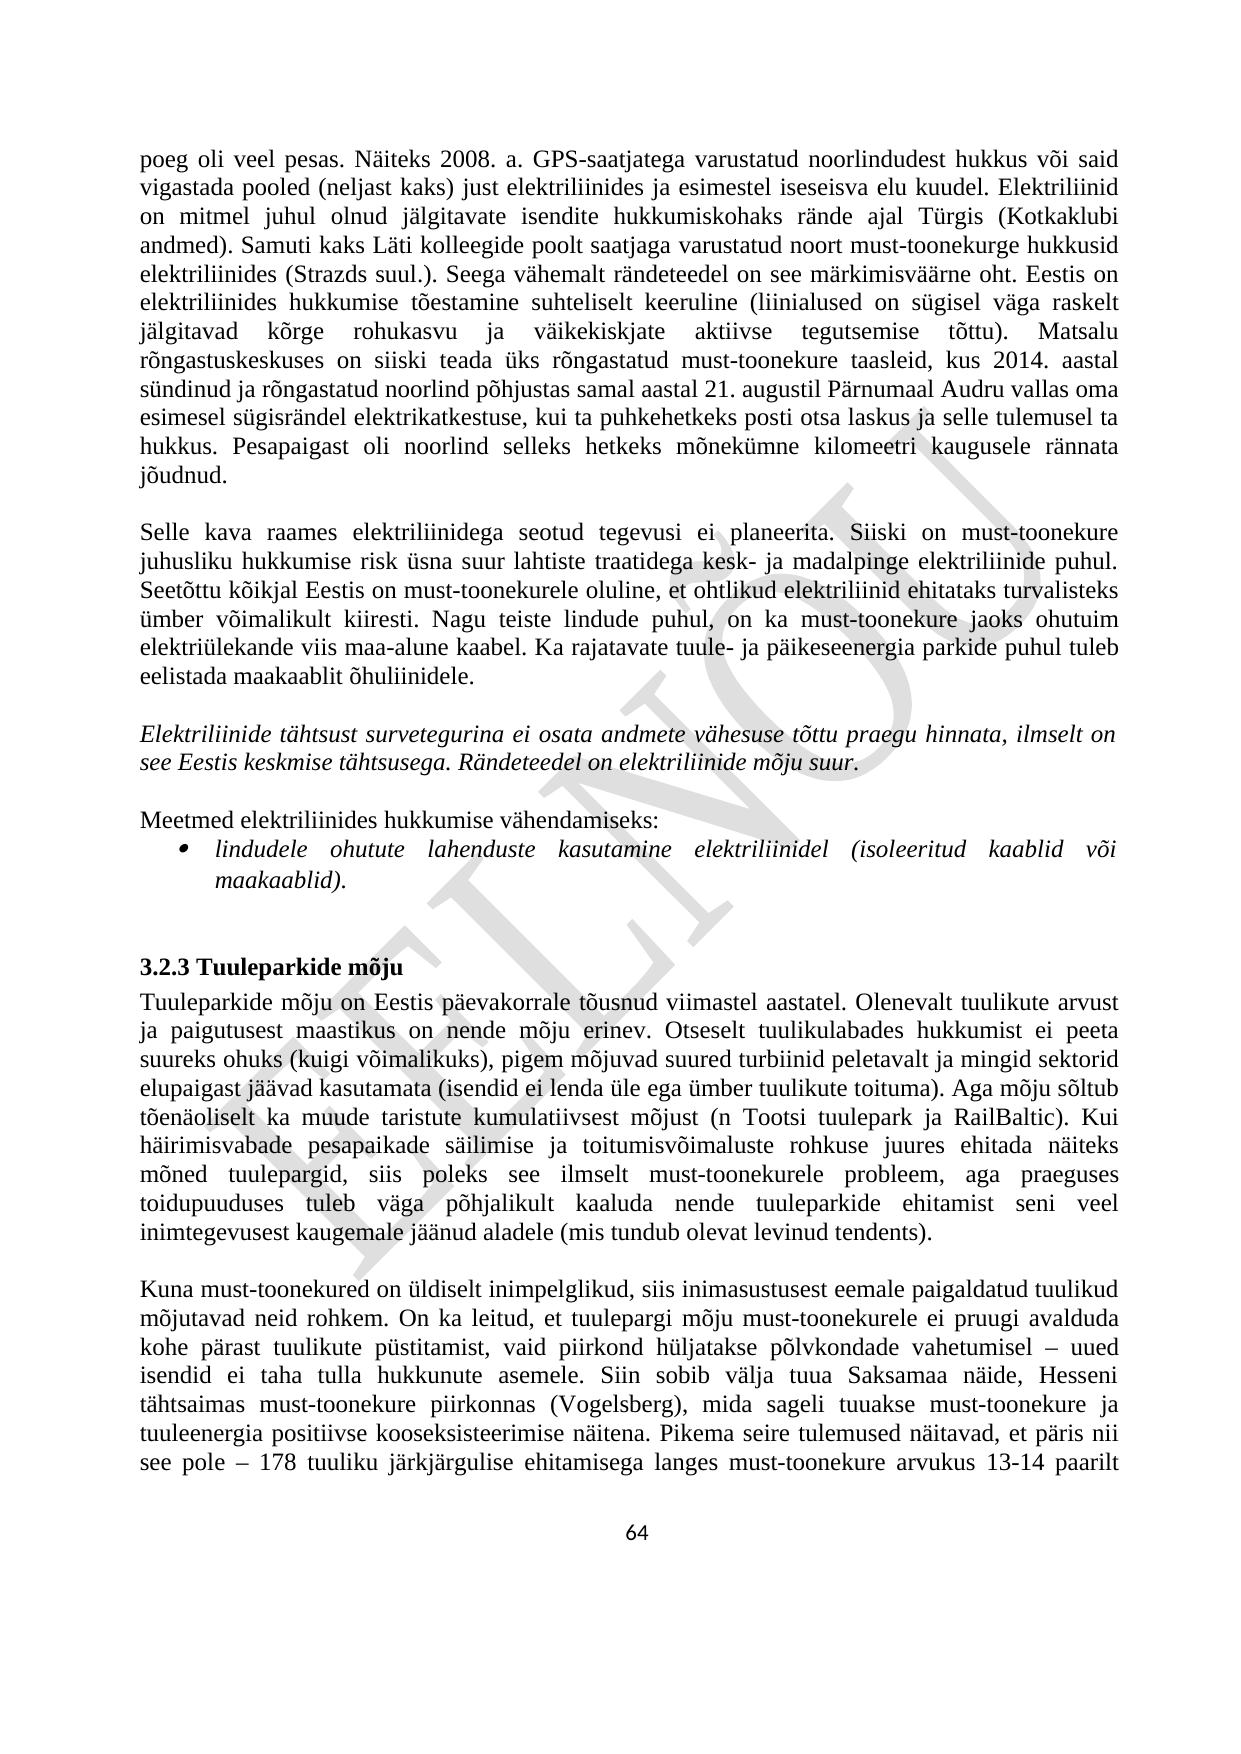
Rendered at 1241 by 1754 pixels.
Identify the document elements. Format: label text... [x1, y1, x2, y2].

list lindudele ohutute lahenduste kasutamine elektriliinidel (isoleeritud kaablid või maakaablid). [177, 834, 1120, 893]
text Tuuleparkide mõju on Eestis päevakorrale tõusnud viimastel aastatel. Olenevalt tuulikute arvust ja paigutusest maastikus on nende mõju erinev. Otseselt tuulikulabades hukkumist ei peeta suureks ohuks (kuigi võimalikuks), pigem mõjuvad suured turbiinid peletavalt ja mingid sektorid elupaigast jäävad kasutamata (isendid ei lenda üle ega ümber tuulikute toituma). Aga mõju sõltub tõenäoliselt ka muude taristute kumulatiivsest mõjust (n Tootsi tuulepark ja RailBaltic). Kui häirimisvabade pesapaikade säilimise ja toitumisvõimaluste rohkuse juures ehitada näiteks mõned tuulepargid, siis poleks see ilmselt must-toonekurele probleem, aga praeguses toidupuuduses tuleb väga põhjalikult kaaluda nende tuuleparkide ehitamist seni veel inimtegevusest kaugemale jäänud aladele (mis tundub olevat levinud tendents). [139, 987, 1120, 1246]
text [139, 144, 1120, 489]
text Meetmed elektriliinides hukkumise vähendamiseks: [139, 805, 1120, 834]
text Elektriliinide tähtsust survetegurina ei osata andmete vähesuse tõttu praegu hinnata, ilmselt on see Eestis keskmise tähtsusega. Rändeteedel on elektriliinide mõju suur. [139, 719, 1120, 776]
subtitle 3.2.3 Tuuleparkide mõju [139, 952, 1103, 981]
text Selle kava raames elektriliinidega seotud tegevusi ei planeerita. Siiski on must-toonekure juhusliku hukkumise risk üsna suur lahtiste traatidega kesk- ja madalpinge elektriliinide puhul. Seetõttu kõikjal Eestis on must-toonekurele oluline, et ohtlikud elektriliinid ehitataks turvalisteks ümber võimalikult kiiresti. Nagu teiste lindude puhul, on ka must-toonekure jaoks ohutuim elektriülekande viis maa-alune kaabel. Ka rajatavate tuule- ja päikeseenergia parkide puhul tuleb eelistada maakaablit õhuliinidele. [139, 517, 1120, 690]
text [139, 1274, 1120, 1476]
